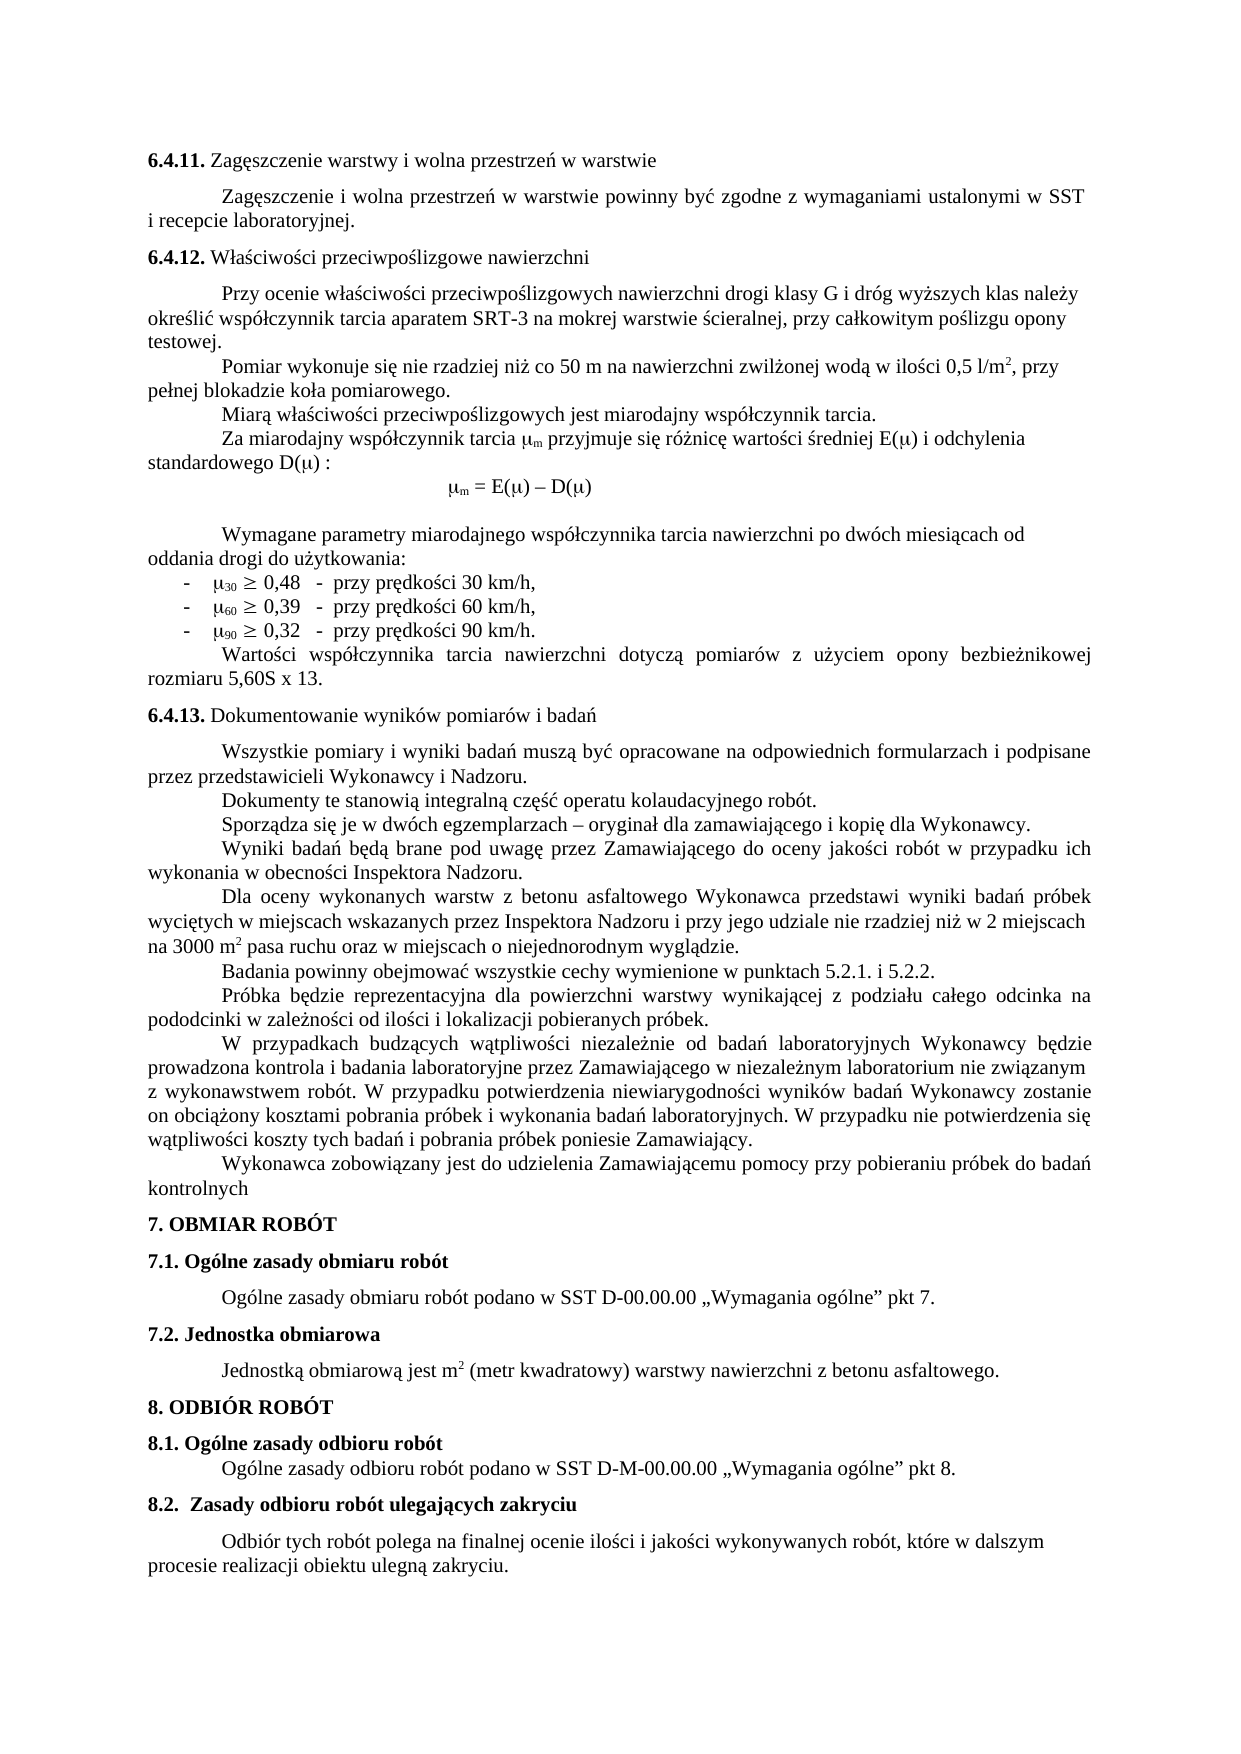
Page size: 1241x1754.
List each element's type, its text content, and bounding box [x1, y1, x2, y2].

text m = E() – D() [373, 474, 1093, 498]
text Wartości współczynnika tarcia nawierzchni dotyczą pomiarów z użyciem opony bezbieżnikowej rozmiaru 5,60S x 13. [148, 642, 1093, 690]
text Wyniki badań będą brane pod uwagę przez Zamawiającego do oceny jakości robót w przypadku ich wykonania w obecności Inspektora Nadzoru. [148, 836, 1093, 884]
text 8.1. Ogólne zasady odbioru robót [148, 1431, 1093, 1455]
text Za miarodajny współczynnik tarcia m przyjmuje się różnicę wartości średniej E() i odchylenia standardowego D() : [148, 426, 1093, 474]
list Ogólne zasady obmiaru robót podano w SST D-00.00.00 „Wymagania ogólne” pkt 7. [148, 1285, 1093, 1309]
list 6.4.11. Zagęszczenie warstwy i wolna przestrzeń w warstwie [148, 148, 1093, 172]
text Dla oceny wykonanych warstw z betonu asfaltowego Wykonawca przedstawi wyniki badań próbek wyciętych w miejscach wskazanych przez Inspektora Nadzoru i przy jego udziale nie rzadziej niż w 2 miejscach na pasa ruchu oraz w miejscach o niejednorodnym wyglądzie. [148, 884, 1093, 959]
text Przy ocenie właściwości przeciwpoślizgowych nawierzchni drogi klasy G i dróg wyższych klas należy określić współczynnik tarcia aparatem SRT-3 na mokrej warstwie ścieralnej, przy całkowitym poślizgu opony testowej. [148, 281, 1093, 353]
list Ogólne zasady odbioru robót podano w SST D-M-00.00.00 „Wymagania ogólne” pkt 8. [148, 1455, 1093, 1479]
text Sporządza się je w dwóch egzemplarzach – oryginał dla zamawiającego i kopię dla Wykonawcy. [148, 812, 1093, 836]
text Odbiór tych robót polega na finalnej ocenie ilości i jakości wykonywanych robót, które w dalszym procesie realizacji obiektu ulegną zakryciu. [148, 1528, 1093, 1577]
text Miarą właściwości przeciwpoślizgowych jest miarodajny współczynnik tarcia. [148, 402, 1093, 426]
text Pomiar wykonuje się nie rzadziej niż co na nawierzchni zwilżonej wodą w ilości 0,5 l/m2, przy pełnej blokadzie koła pomiarowego. [148, 353, 1093, 402]
text Wykonawca zobowiązany jest do udzielenia Zamawiającemu pomocy przy pobieraniu próbek do badań kontrolnych [148, 1151, 1093, 1199]
text W przypadkach budzących wątpliwości niezależnie od badań laboratoryjnych Wykonawcy będzie prowadzona kontrola i badania laboratoryjne przez Zamawiającego w niezależnym laboratorium nie związanym z wykonawstwem robót. W przypadku potwierdzenia niewiarygodności wyników badań Wykonawcy zostanie on obciążony kosztami pobrania próbek i wykonania badań laboratoryjnych. W przypadku nie potwierdzenia się wątpliwości koszty tych badań i pobrania próbek poniesie Zamawiający. [148, 1031, 1093, 1151]
list Zagęszczenie i wolna przestrzeń w warstwie powinny być zgodne z wymaganiami ustalonymi w SST i recepcie laboratoryjnej. [148, 184, 1093, 232]
text Dokumenty te stanowią integralną część operatu kolaudacyjnego robót. [148, 788, 1093, 812]
list Jednostką obmiarową jest m2 (metr kwadratowy) warstwy nawierzchni z betonu asfaltowego. [148, 1358, 1093, 1382]
list 90 0,32 - przy prędkości . [183, 618, 1093, 642]
list 6.4.12. Właściwości przeciwpoślizgowe nawierzchni [148, 245, 1093, 269]
subtitle 7. OBMIAR ROBÓT [148, 1212, 1093, 1236]
text Wymagane parametry miarodajnego współczynnika tarcia nawierzchni po dwóch miesiącach od oddania drogi do użytkowania: [148, 522, 1093, 570]
text Wszystkie pomiary i wyniki badań muszą być opracowane na odpowiednich formularzach i podpisane przez przedstawicieli Wykonawcy i Nadzoru. [148, 739, 1093, 788]
subtitle 7.1. Ogólne zasady obmiaru robót [148, 1248, 1093, 1273]
list 30 0,48 - przy prędkości , [183, 570, 1093, 594]
text Badania powinny obejmować wszystkie cechy wymienione w punktach 5.2.1. i 5.2.2. [148, 959, 1093, 983]
list Zasady odbioru robót ulegających zakryciu [148, 1492, 1093, 1516]
text Próbka będzie reprezentacyjna dla powierzchni warstwy wynikającej z podziału całego odcinka na pododcinki w zależności od ilości i lokalizacji pobieranych próbek. [148, 983, 1093, 1031]
list 60 0,39 - przy prędkości , [183, 594, 1093, 618]
text 6.4.13. Dokumentowanie wyników pomiarów i badań [148, 703, 1093, 727]
subtitle 7.2. Jednostka obmiarowa [148, 1322, 1093, 1346]
subtitle 8. ODBIÓR ROBÓT [148, 1395, 1093, 1419]
